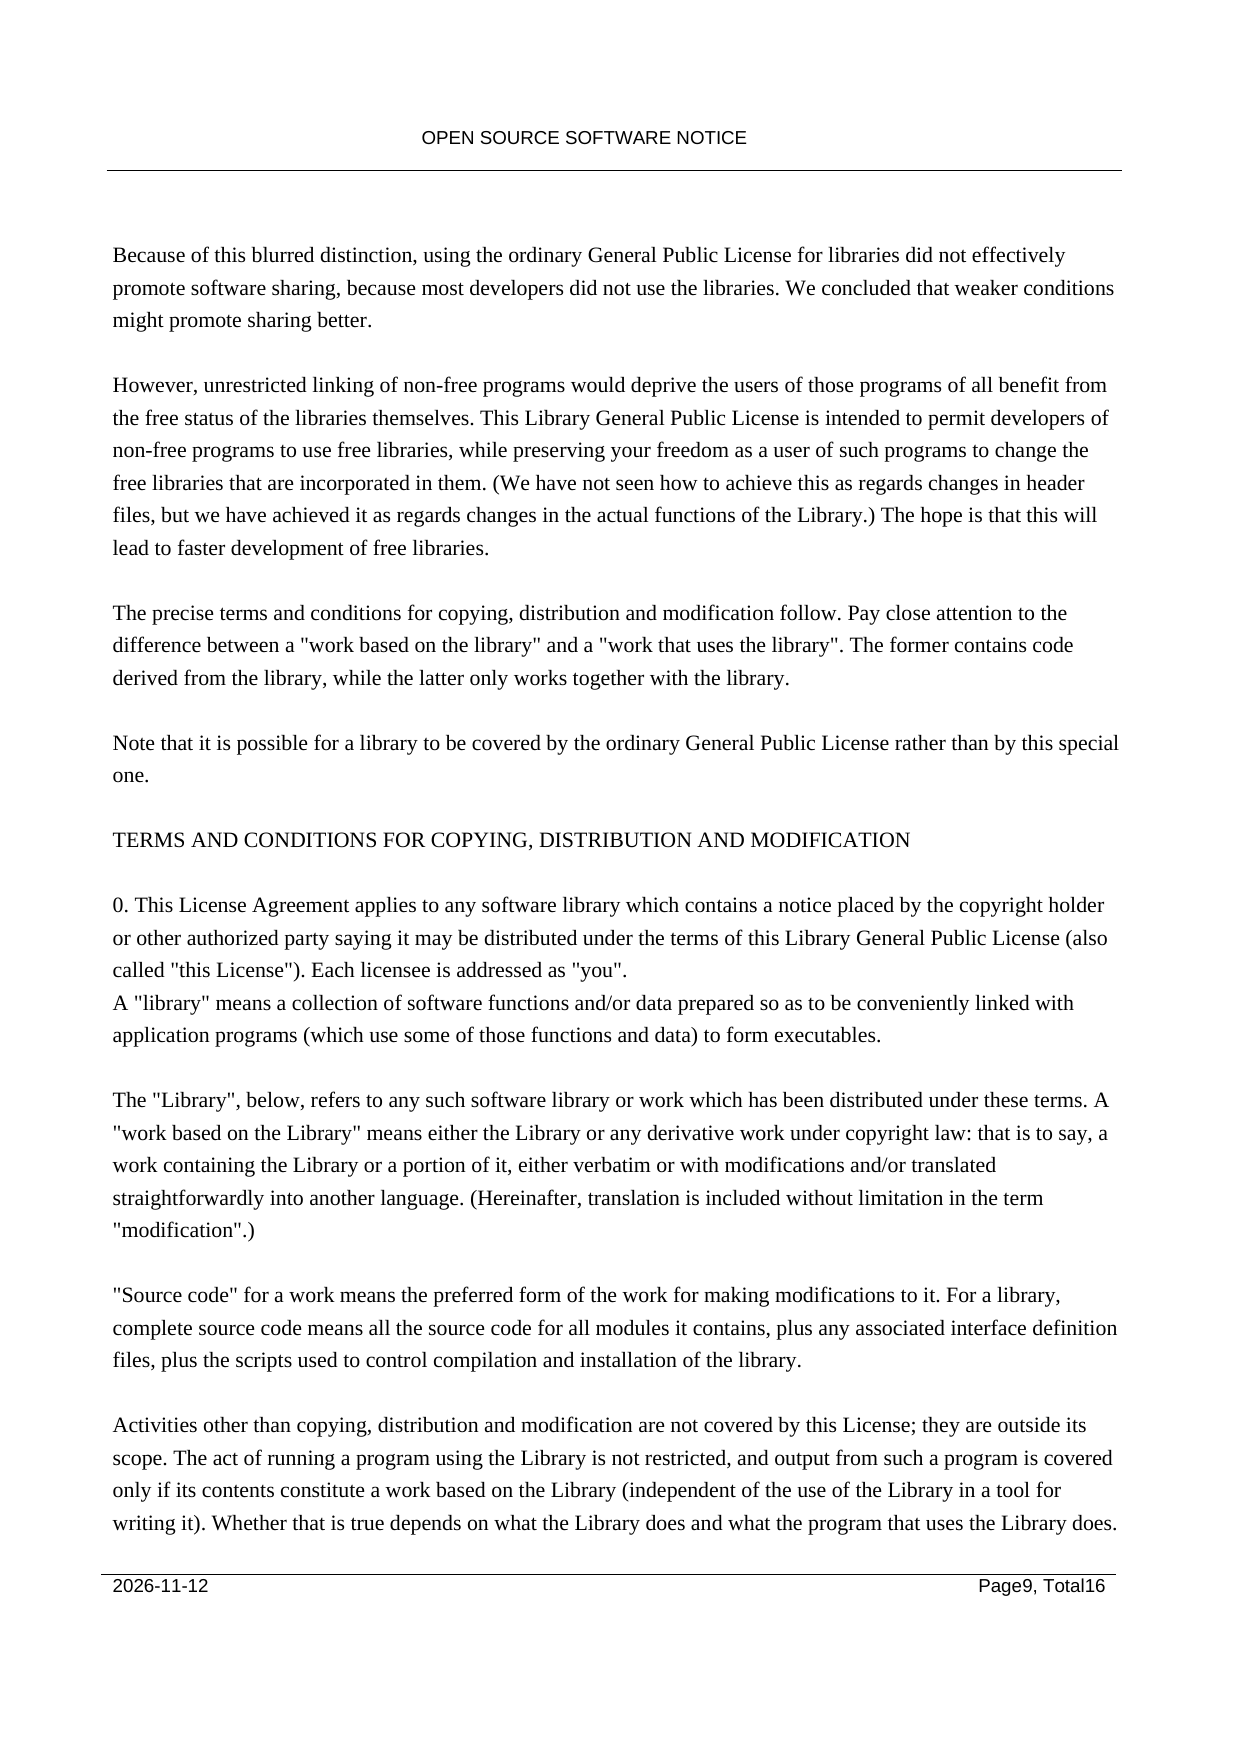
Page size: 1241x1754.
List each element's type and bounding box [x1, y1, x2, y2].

text [112, 206, 1128, 1539]
